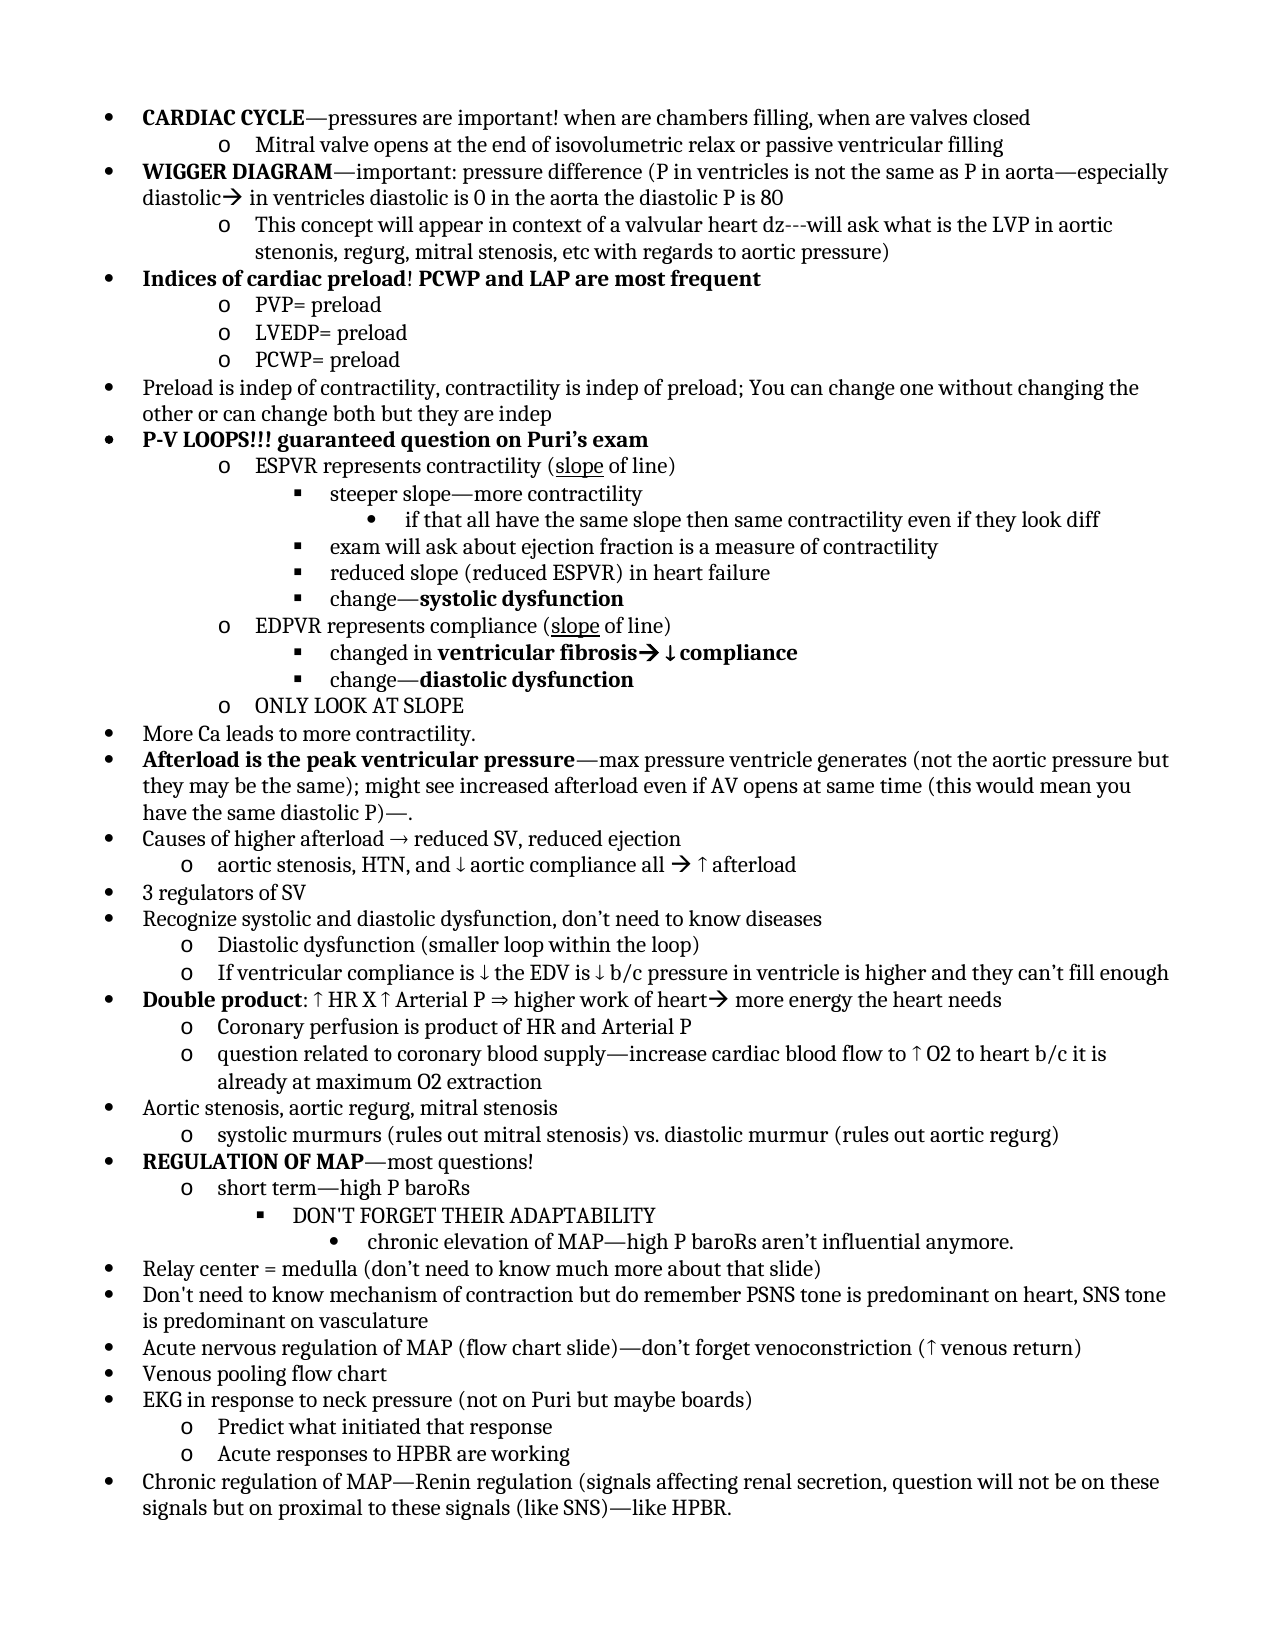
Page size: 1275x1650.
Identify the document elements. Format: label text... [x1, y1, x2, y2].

list Don't need to know mechanism of contraction but do remember PSNS tone is predominant on heart, SNS tone is predominant on vasculature [105, 1282, 1170, 1334]
list WIGGER DIAGRAM—important: pressure difference (P in ventricles is not the same as P in aorta—especially diastolic in ventricles diastolic is 0 in the aorta the diastolic P is 80 [105, 159, 1170, 212]
list This concept will appear in context of a valvular heart dz---will ask what is the LVP in aortic stenonis, regurg, mitral stenosis, etc with regards to aortic pressure) [217, 212, 1170, 265]
list Afterload is the peak ventricular pressure—max pressure ventricle generates (not the aortic pressure but they may be the same); might see increased afterload even if AV opens at same time (this would mean you have the same diastolic P)—. [105, 747, 1170, 826]
list Chronic regulation of MAP—Renin regulation (signals affecting renal secretion, question will not be on these signals but on proximal to these signals (like SNS)—like HPBR. [105, 1468, 1170, 1521]
list change—diastolic dysfunction [292, 666, 1170, 693]
list If ventricular compliance is the EDV is b/c pressure in ventricle is higher and they can’t fill enough [180, 960, 1170, 987]
list Relay center = medulla (don’t need to know much more about that slide) [105, 1255, 1170, 1282]
list EDPVR represents compliance (slope of line) [217, 613, 1170, 640]
list Mitral valve opens at the end of isovolumetric relax or passive ventricular filling [217, 131, 1170, 159]
list Diastolic dysfunction (smaller loop within the loop) [180, 932, 1170, 960]
list Causes of higher afterload reduced SV, reduced ejection [105, 826, 1170, 852]
list More Ca leads to more contractility. [105, 720, 1170, 747]
list Acute responses to HPBR are working [180, 1441, 1170, 1468]
list if that all have the same slope then same contractility even if they look diff [367, 507, 1170, 533]
list Aortic stenosis, aortic regurg, mitral stenosis [105, 1095, 1170, 1121]
list REGULATION OF MAP—most questions! [105, 1149, 1170, 1175]
list systolic murmurs (rules out mitral stenosis) vs. diastolic murmur (rules out aortic regurg) [180, 1121, 1170, 1149]
list PCWP= preload [217, 347, 1170, 374]
list change—systolic dysfunction [292, 586, 1170, 613]
list EKG in response to neck pressure (not on Puri but maybe boards) [105, 1387, 1170, 1413]
list P-V LOOPS!!! guaranteed question on Puri’s exam [105, 427, 1170, 453]
list question related to coronary blood supply—increase cardiac blood flow to O2 to heart b/c it is already at maximum O2 extraction [180, 1041, 1170, 1095]
list Acute nervous regulation of MAP (flow chart slide)—don’t forget venoconstriction ( venous return) [105, 1334, 1170, 1361]
list exam will ask about ejection fraction is a measure of contractility [292, 533, 1170, 560]
list DON'T FORGET THEIR ADAPTABILITY [255, 1203, 1170, 1229]
list LVEDP= preload [217, 319, 1170, 347]
list reduced slope (reduced ESPVR) in heart failure [292, 560, 1170, 586]
list Preload is indep of contractility, contractility is indep of preload; You can change one without changing the other or can change both but they are indep [105, 374, 1170, 427]
list changed in ventricular fibrosis compliance [292, 640, 1170, 666]
list Coronary perfusion is product of HR and Arterial P [180, 1014, 1170, 1041]
list ESPVR represents contractility (slope of line) [217, 453, 1170, 481]
list chronic elevation of MAP—high P baroRs aren’t influential anymore. [330, 1229, 1170, 1255]
list aortic stenosis, HTN, and aortic compliance all afterload [180, 852, 1170, 879]
list Double product: HR X Arterial P higher work of heart more energy the heart needs [105, 987, 1170, 1014]
list Venous pooling flow chart [105, 1361, 1170, 1387]
list short term—high P baroRs [180, 1175, 1170, 1203]
list ONLY LOOK AT SLOPE [217, 693, 1170, 720]
list steeper slope—more contractility [292, 481, 1170, 507]
list PVP= preload [217, 292, 1170, 319]
list Recognize systolic and diastolic dysfunction, don’t need to know diseases [105, 906, 1170, 932]
list Indices of cardiac preload! PCWP and LAP are most frequent [105, 265, 1170, 292]
list 3 regulators of SV [105, 879, 1170, 906]
list Predict what initiated that response [180, 1413, 1170, 1441]
list CARDIAC CYCLE—pressures are important! when are chambers filling, when are valves closed [105, 105, 1170, 131]
